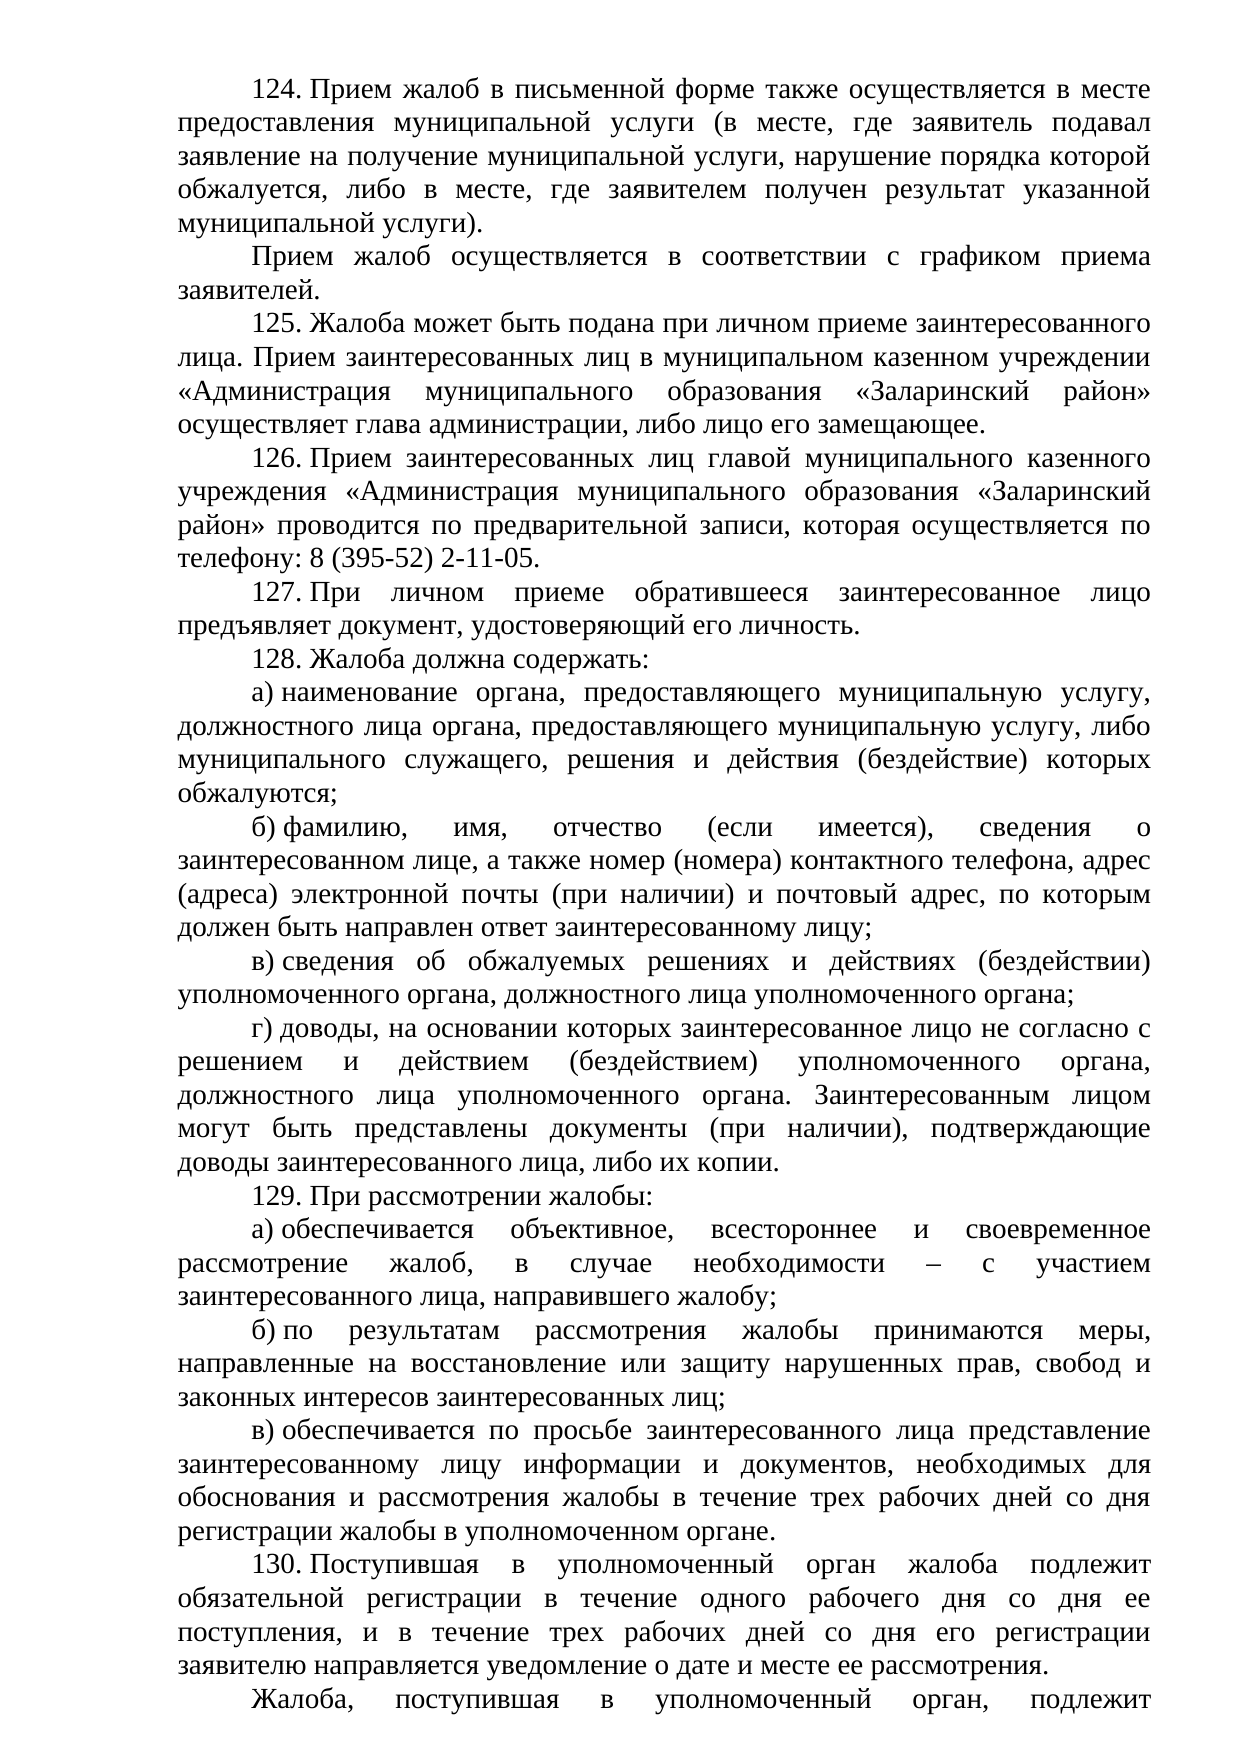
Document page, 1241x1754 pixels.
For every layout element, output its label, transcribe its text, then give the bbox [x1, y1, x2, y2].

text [177, 1681, 1152, 1714]
text в) сведения об обжалуемых решениях и действиях (бездействии) уполномоченного органа, должностного лица уполномоченного органа; [177, 943, 1152, 1010]
text 124. Прием жалоб в письменной форме также осуществляется в месте предоставления муниципальной услуги (в месте, где заявитель подавал заявление на получение муниципальной услуги, нарушение порядка которой обжалуется, либо в месте, где заявителем получен результат указанной муниципальной услуги). [177, 71, 1152, 238]
text г) доводы, на основании которых заинтересованное лицо не согласно с решением и действием (бездействием) уполномоченного органа, должностного лица уполномоченного органа. Заинтересованным лицом могут быть представлены документы (при наличии), подтверждающие доводы заинтересованного лица, либо их копии. [177, 1010, 1152, 1178]
text 125. Жалоба может быть подана при личном приеме заинтересованного лица. Прием заинтересованных лиц в муниципальном казенном учреждении «Администрация муниципального образования «Заларинский район» осуществляет глава администрации, либо лицо его замещающее. [177, 306, 1152, 440]
text в) обеспечивается по просьбе заинтересованного лица представление заинтересованному лицу информации и документов, необходимых для обоснования и рассмотрения жалобы в течение трех рабочих дней со дня регистрации жалобы в уполномоченном органе. [177, 1412, 1152, 1547]
text 128. Жалоба должна содержать: [177, 641, 1152, 674]
text 126. Прием заинтересованных лиц главой муниципального казенного учреждения «Администрация муниципального образования «Заларинский район» проводится по предварительной записи, которая осуществляется по телефону: 8 (395-52) 2-11-05. [177, 440, 1152, 574]
text 130. Поступившая в уполномоченный орган жалоба подлежит обязательной регистрации в течение одного рабочего дня со дня ее поступления, и в течение трех рабочих дней со дня его регистрации заявителю направляется уведомление о дате и месте ее рассмотрения. [177, 1547, 1152, 1681]
text 127. При личном приеме обратившееся заинтересованное лицо предъявляет документ, удостоверяющий его личность. [177, 574, 1152, 641]
text а) наименование органа, предоставляющего муниципальную услугу, должностного лица органа, предоставляющего муниципальную услугу, либо муниципального служащего, решения и действия (бездействие) которых обжалуются; [177, 674, 1152, 809]
text а) обеспечивается объективное, всестороннее и своевременное рассмотрение жалоб, в случае необходимости – с участием заинтересованного лица, направившего жалобу; [177, 1211, 1152, 1312]
text б) по результатам рассмотрения жалобы принимаются меры, направленные на восстановление или защиту нарушенных прав, свобод и законных интересов заинтересованных лиц; [177, 1312, 1152, 1412]
text Прием жалоб осуществляется в соответствии с графиком приема заявителей. [177, 238, 1152, 306]
text б) фамилию, имя, отчество (если имеется), сведения о заинтересованном лице, а также номер (номера) контактного телефона, адрес (адреса) электронной почты (при наличии) и почтовый адрес, по которым должен быть направлен ответ заинтересованному лицу; [177, 809, 1152, 943]
text 129. При рассмотрении жалобы: [177, 1178, 1152, 1211]
